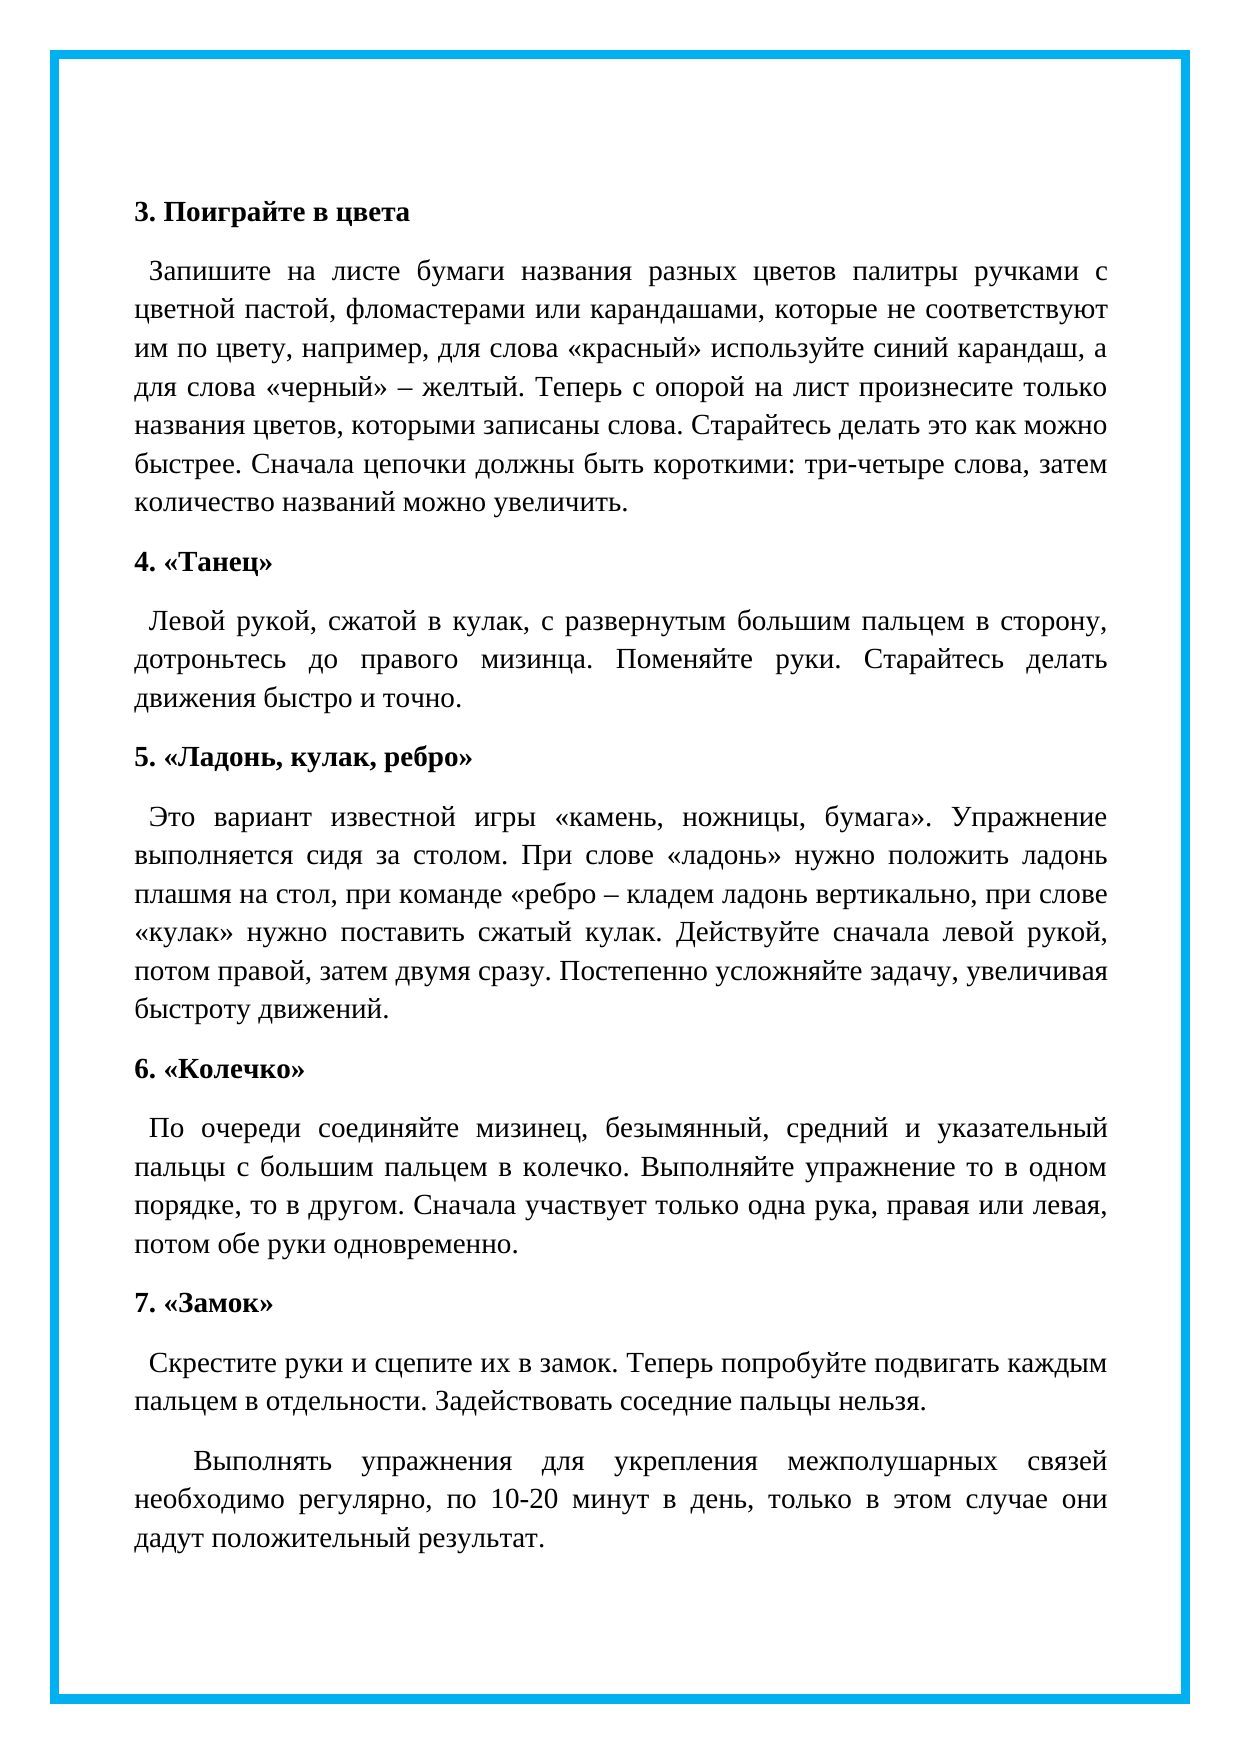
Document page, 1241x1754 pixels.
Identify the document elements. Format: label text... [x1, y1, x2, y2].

text Запишите на листе бумаги названия разных цветов палитры ручками с цветной пастой, фломастерами или карандашами, которые не соответствуют им по цвету, например, для слова «красный» используйте синий карандаш, а для слова «черный» – желтый. Теперь с опорой на лист произнесите только названия цветов, которыми записаны слова. Старайтесь делать это как можно быстрее. Сначала цепочки должны быть короткими: три-четыре слова, затем количество названий можно увеличить. [134, 253, 1109, 518]
text 5. «Ладонь, кулак, ребро» [134, 739, 1109, 773]
text 7. «Замок» [134, 1285, 1109, 1319]
text Это вариант известной игры «камень, ножницы, бумага». Упражнение выполняется сидя за столом. При слове «ладонь» нужно положить ладонь плашмя на стол, при команде «ребро – кладем ладонь вертикально, при слове «кулак» нужно поставить сжатый кулак. Действуйте сначала левой рукой, потом правой, затем двумя сразу. Постепенно усложняйте задачу, увеличивая быстроту движений. [134, 799, 1109, 1025]
text 3. Поиграйте в цвета [75, 194, 1109, 227]
text Левой рукой, сжатой в кулак, с развернутым большим пальцем в сторону, дотроньтесь до правого мизинца. Поменяйте руки. Старайтесь делать движения быстро и точно. [134, 603, 1109, 714]
text 6. «Колечко» [134, 1051, 1109, 1084]
text Выполнять упражнения для укрепления межполушарных связей необходимо регулярно, по 10-20 минут в день, только в этом случае они дадут положительный результат. [134, 1443, 1109, 1553]
text По очереди соединяйте мизинец, безымянный, средний и указательный пальцы с большим пальцем в колечко. Выполняйте упражнение то в одном порядке, то в другом. Сначала участвует только одна рука, правая или левая, потом обе руки одновременно. [134, 1110, 1109, 1259]
text Скрестите руки и сцепите их в замок. Теперь попробуйте подвигать каждым пальцем в отдельности. Задействовать соседние пальцы нельзя. [134, 1345, 1109, 1417]
text 4. «Танец» [134, 544, 1109, 577]
